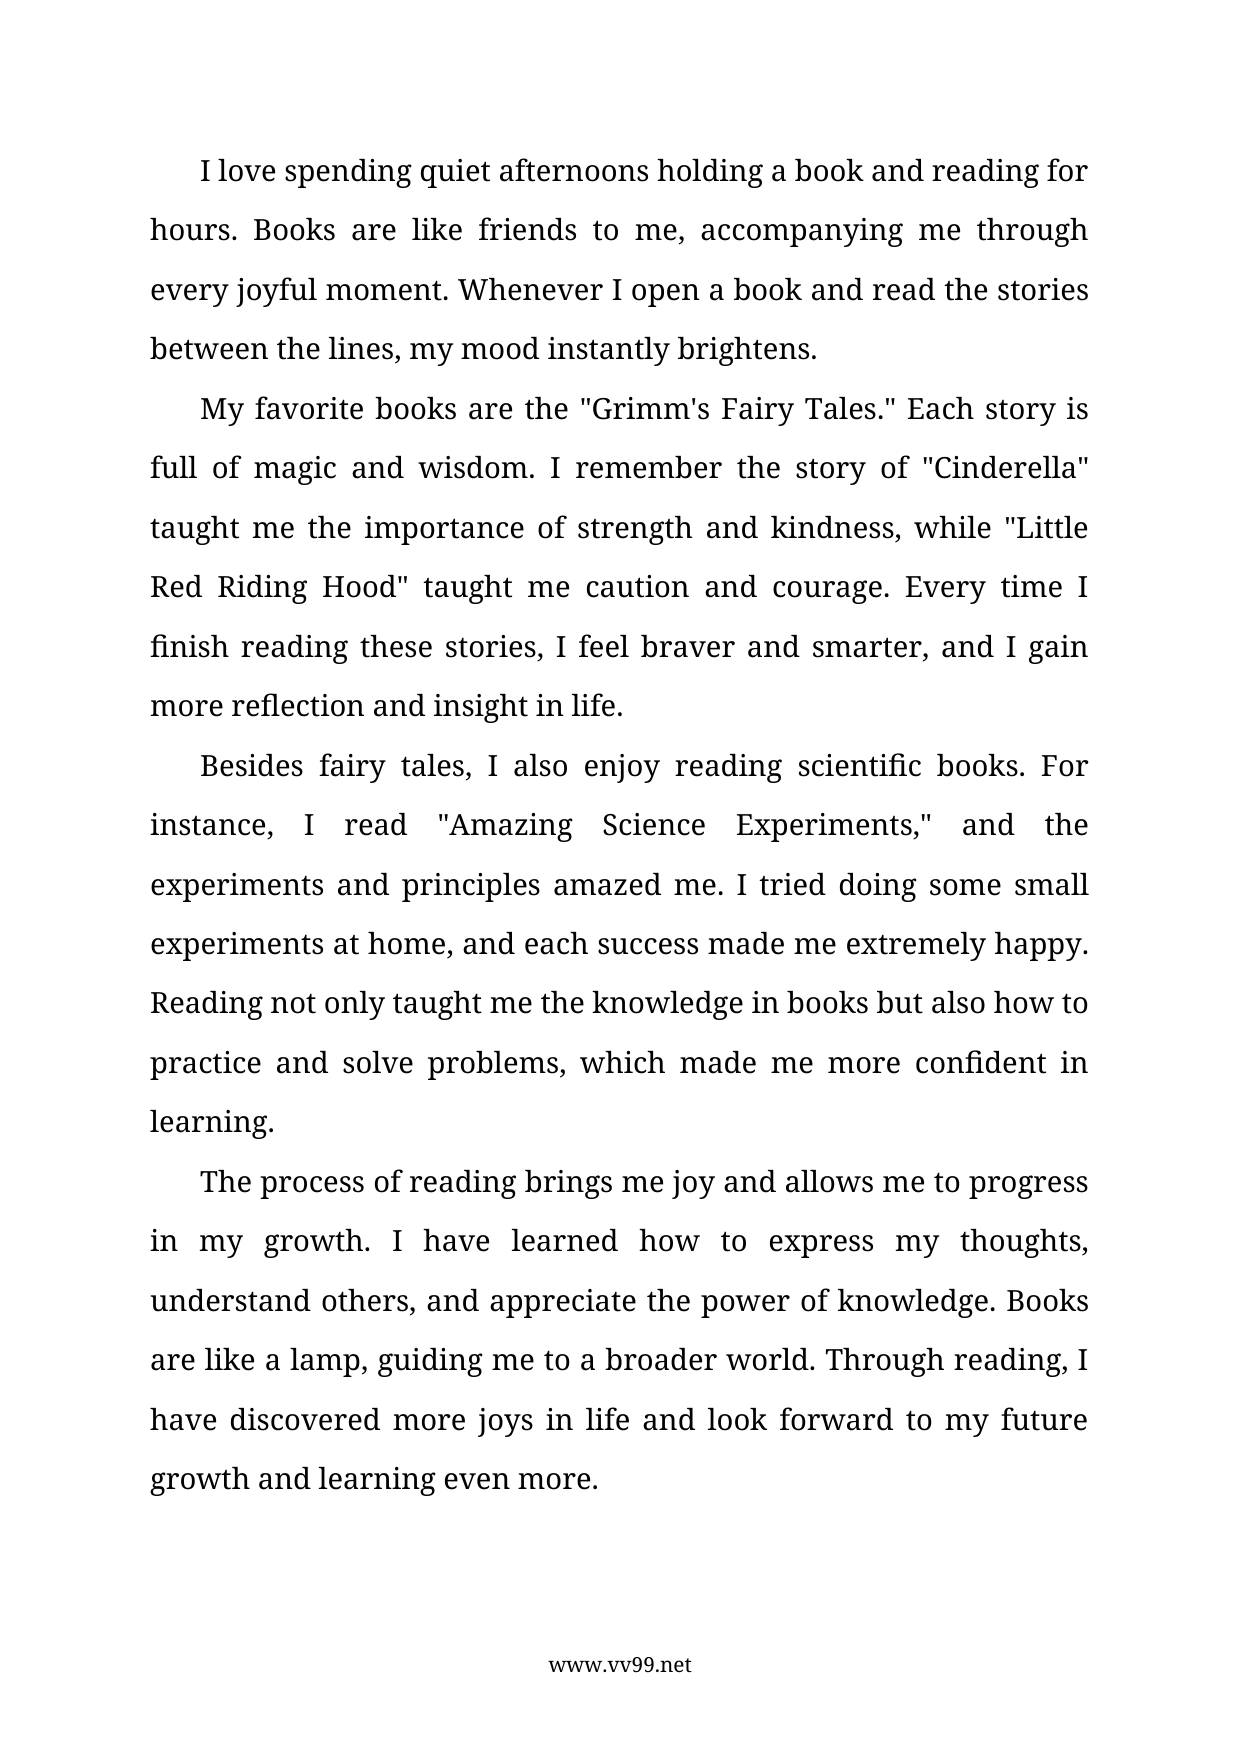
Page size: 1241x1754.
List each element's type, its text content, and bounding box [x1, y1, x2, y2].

text Besides fairy tales, I also enjoy reading scientific books. For instance, I read "Amazing Science Experiments," and the experiments and principles amazed me. I tried doing some small experiments at home, and each success made me extremely happy. Reading not only taught me the knowledge in books but also how to practice and solve problems, which made me more confident in learning. [150, 745, 1090, 1141]
text I love spending quiet afternoons holding a book and reading for hours. Books are like friends to me, accompanying me through every joyful moment. Whenever I open a book and read the stories between the lines, my mood instantly brightens. [150, 150, 1090, 368]
text The process of reading brings me joy and allows me to progress in my growth. I have learned how to express my thoughts, understand others, and appreciate the power of knowledge. Books are like a lamp, guiding me to a broader world. Through reading, I have discovered more joys in life and look forward to my future growth and learning even more. [150, 1161, 1090, 1498]
text My favorite books are the "Grimm's Fairy Tales." Each story is full of magic and wisdom. I remember the story of "Cinderella" taught me the importance of strength and kindness, while "Little Red Riding Hood" taught me caution and courage. Every time I finish reading these stories, I feel braver and smarter, and I gain more reflection and insight in life. [150, 388, 1090, 725]
